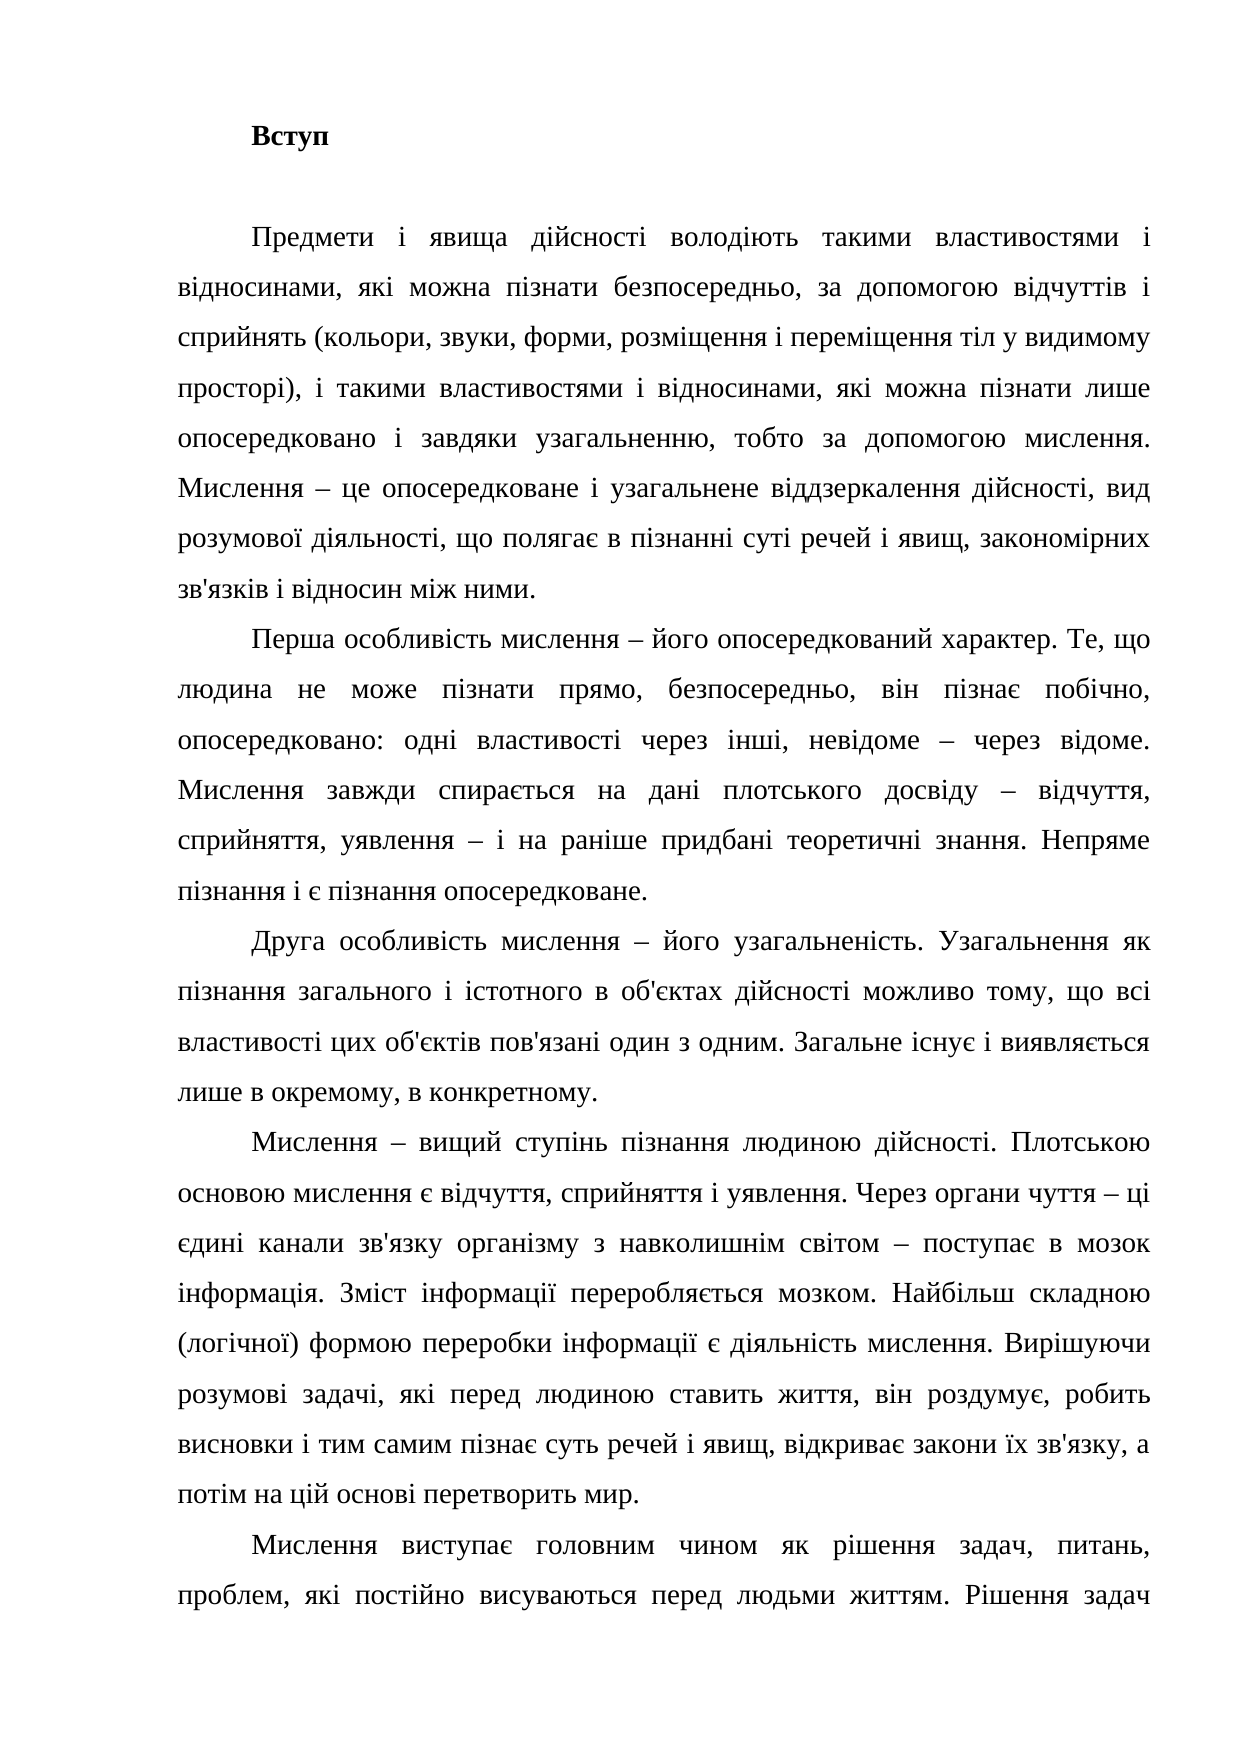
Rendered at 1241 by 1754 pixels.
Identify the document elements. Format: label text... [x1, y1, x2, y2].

text Перша особливість мислення – його опосередкований характер. Те, що людина не може пізнати прямо, безпосередньо, він пізнає побічно, опосередковано: одні властивості через інші, невідоме – через відоме. Мислення завжди спирається на дані плотського досвіду – відчуття, сприйняття, уявлення – і на раніше придбані теоретичні знання. Непряме пізнання і є пізнання опосередковане. [177, 621, 1152, 906]
text Мислення – вищий ступінь пізнання людиною дійсності. Плотською основою мислення є відчуття, сприйняття і уявлення. Через органи чуття – ці єдині канали зв'язку організму з навколишнім світом – поступає в мозок інформація. Зміст інформації переробляється мозком. Найбільш складною (логічної) формою переробки інформації є діяльність мислення. Вирішуючи розумові задачі, які перед людиною ставить життя, він роздумує, робить висновки і тим самим пізнає суть речей і явищ, відкриває закони їх зв'язку, а потім на цій основі перетворить мир. [177, 1124, 1152, 1510]
text Предмети і явища дійсності володіють такими властивостями і відносинами, які можна пізнати безпосередньо, за допомогою відчуттів і сприйнять (кольори, звуки, форми, розміщення і переміщення тіл у видимому просторі), і такими властивостями і відносинами, які можна пізнати лише опосередковано і завдяки узагальненню, тобто за допомогою мислення. Мислення – це опосередковане і узагальнене віддзеркалення дійсності, вид розумової діяльності, що полягає в пізнанні суті речей і явищ, закономірних зв'язків і відносин між ними. [177, 219, 1152, 604]
text Друга особливість мислення – його узагальненість. Узагальнення як пізнання загального і істотного в об'єктах дійсності можливо тому, що всі властивості цих об'єктів пов'язані один з одним. Загальне існує і виявляється лише в окремому, в конкретному. [177, 923, 1152, 1108]
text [177, 1527, 1152, 1611]
text Вступ [177, 118, 1152, 152]
